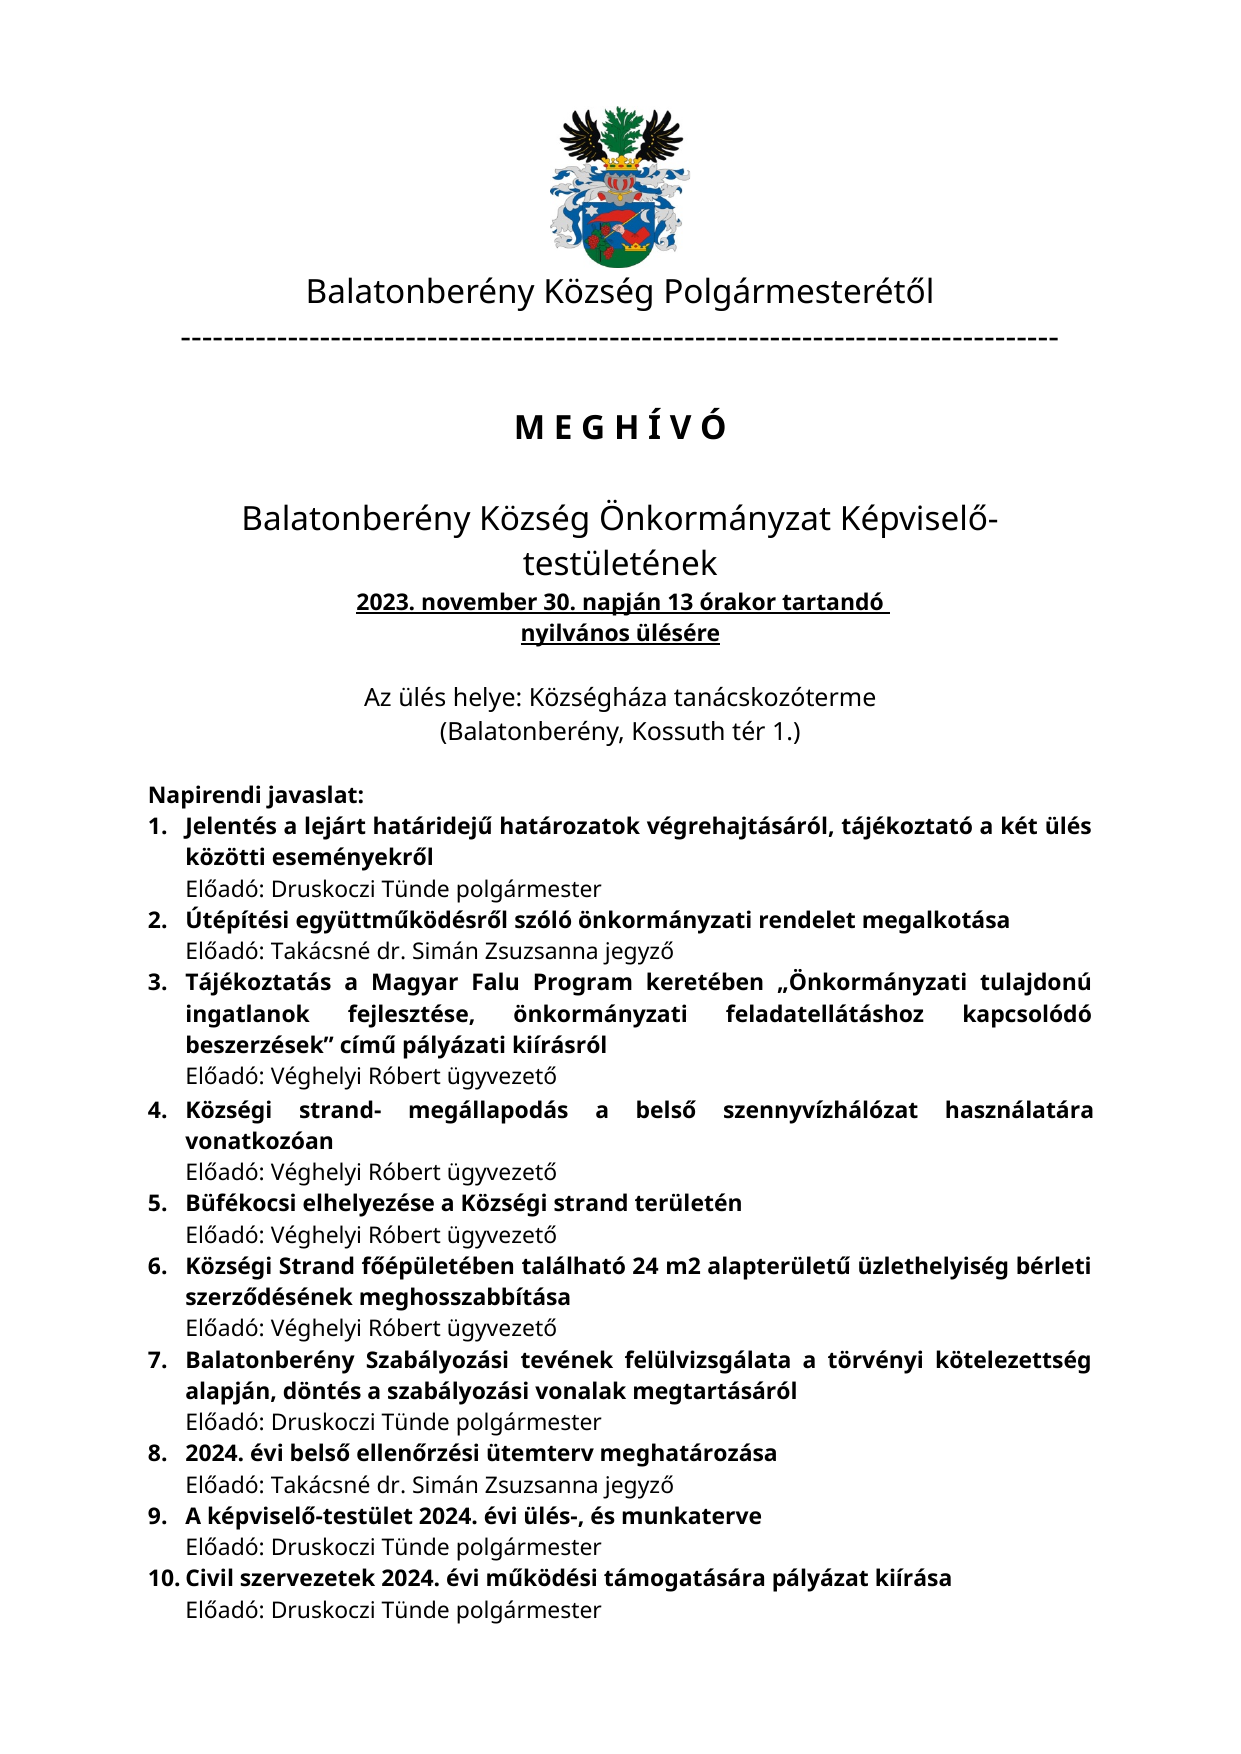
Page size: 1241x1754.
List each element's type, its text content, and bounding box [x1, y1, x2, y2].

text Napirendi javaslat: [148, 779, 1092, 810]
text ---------------------------------------------------------------------------------- [148, 313, 1092, 358]
list Előadó: Véghelyi Róbert ügyvezető [148, 1312, 1092, 1344]
list Tájékoztatás a Magyar Falu Program keretében „Önkormányzati tulajdonú ingatlanok fejlesztése, önkormányzati feladatellátáshoz kapcsolódó beszerzések” című pályázati kiírásról [148, 966, 1092, 1060]
list Előadó: Druskoczi Tünde polgármester [148, 1406, 1092, 1437]
list Előadó: Véghelyi Róbert ügyvezető [148, 1156, 1092, 1187]
list Előadó: Véghelyi Róbert ügyvezető [148, 1060, 1092, 1091]
list Jelentés a lejárt határidejű határozatok végrehajtásáról, tájékoztató a két ülés közötti eseményekről [148, 810, 1092, 872]
list Községi strand- megállapodás a belső szennyvízhálózat használatára vonatkozóan [148, 1094, 1094, 1156]
list Balatonberény Szabályozási tevének felülvizsgálata a törvényi kötelezettség alapján, döntés a szabályozási vonalak megtartásáról [148, 1344, 1092, 1406]
text M E G H Í V Ó [148, 404, 1092, 449]
list A képviselő-testület 2024. évi ülés-, és munkaterve [148, 1500, 1092, 1531]
text Az ülés helye: Községháza tanácskozóterme [148, 679, 1092, 713]
list Előadó: Takácsné dr. Simán Zsuzsanna jegyző [148, 1469, 1092, 1500]
list Előadó: Takácsné dr. Simán Zsuzsanna jegyző [148, 935, 1092, 966]
list Községi Strand főépületében található 24 m2 alapterületű üzlethelyiség bérleti szerződésének meghosszabbítása [148, 1250, 1092, 1312]
text 2023. november 30. napján 13 órakor tartandó [148, 586, 1092, 617]
list Előadó: Druskoczi Tünde polgármester [148, 1594, 1092, 1625]
list Előadó: Druskoczi Tünde polgármester [148, 872, 1092, 904]
text Balatonberény Község Önkormányzat Képviselő-testületének [148, 495, 1092, 586]
list 2024. évi belső ellenőrzési ütemterv meghatározása [148, 1437, 1092, 1469]
text Balatonberény Község Polgármesterétől [148, 268, 1092, 313]
list Előadó: Druskoczi Tünde polgármester [148, 1531, 1092, 1562]
list Útépítési együttműködésről szóló önkormányzati rendelet megalkotása [148, 904, 1092, 935]
list Civil szervezetek 2024. évi működési támogatására pályázat kiírása [148, 1562, 1092, 1594]
text (Balatonberény, Kossuth tér 1.) [148, 713, 1092, 747]
list Büfékocsi elhelyezése a Községi strand területén [148, 1187, 1092, 1219]
text nyilvános ülésére [148, 617, 1092, 648]
list Előadó: Véghelyi Róbert ügyvezető [148, 1219, 1092, 1250]
picture [550, 106, 691, 268]
